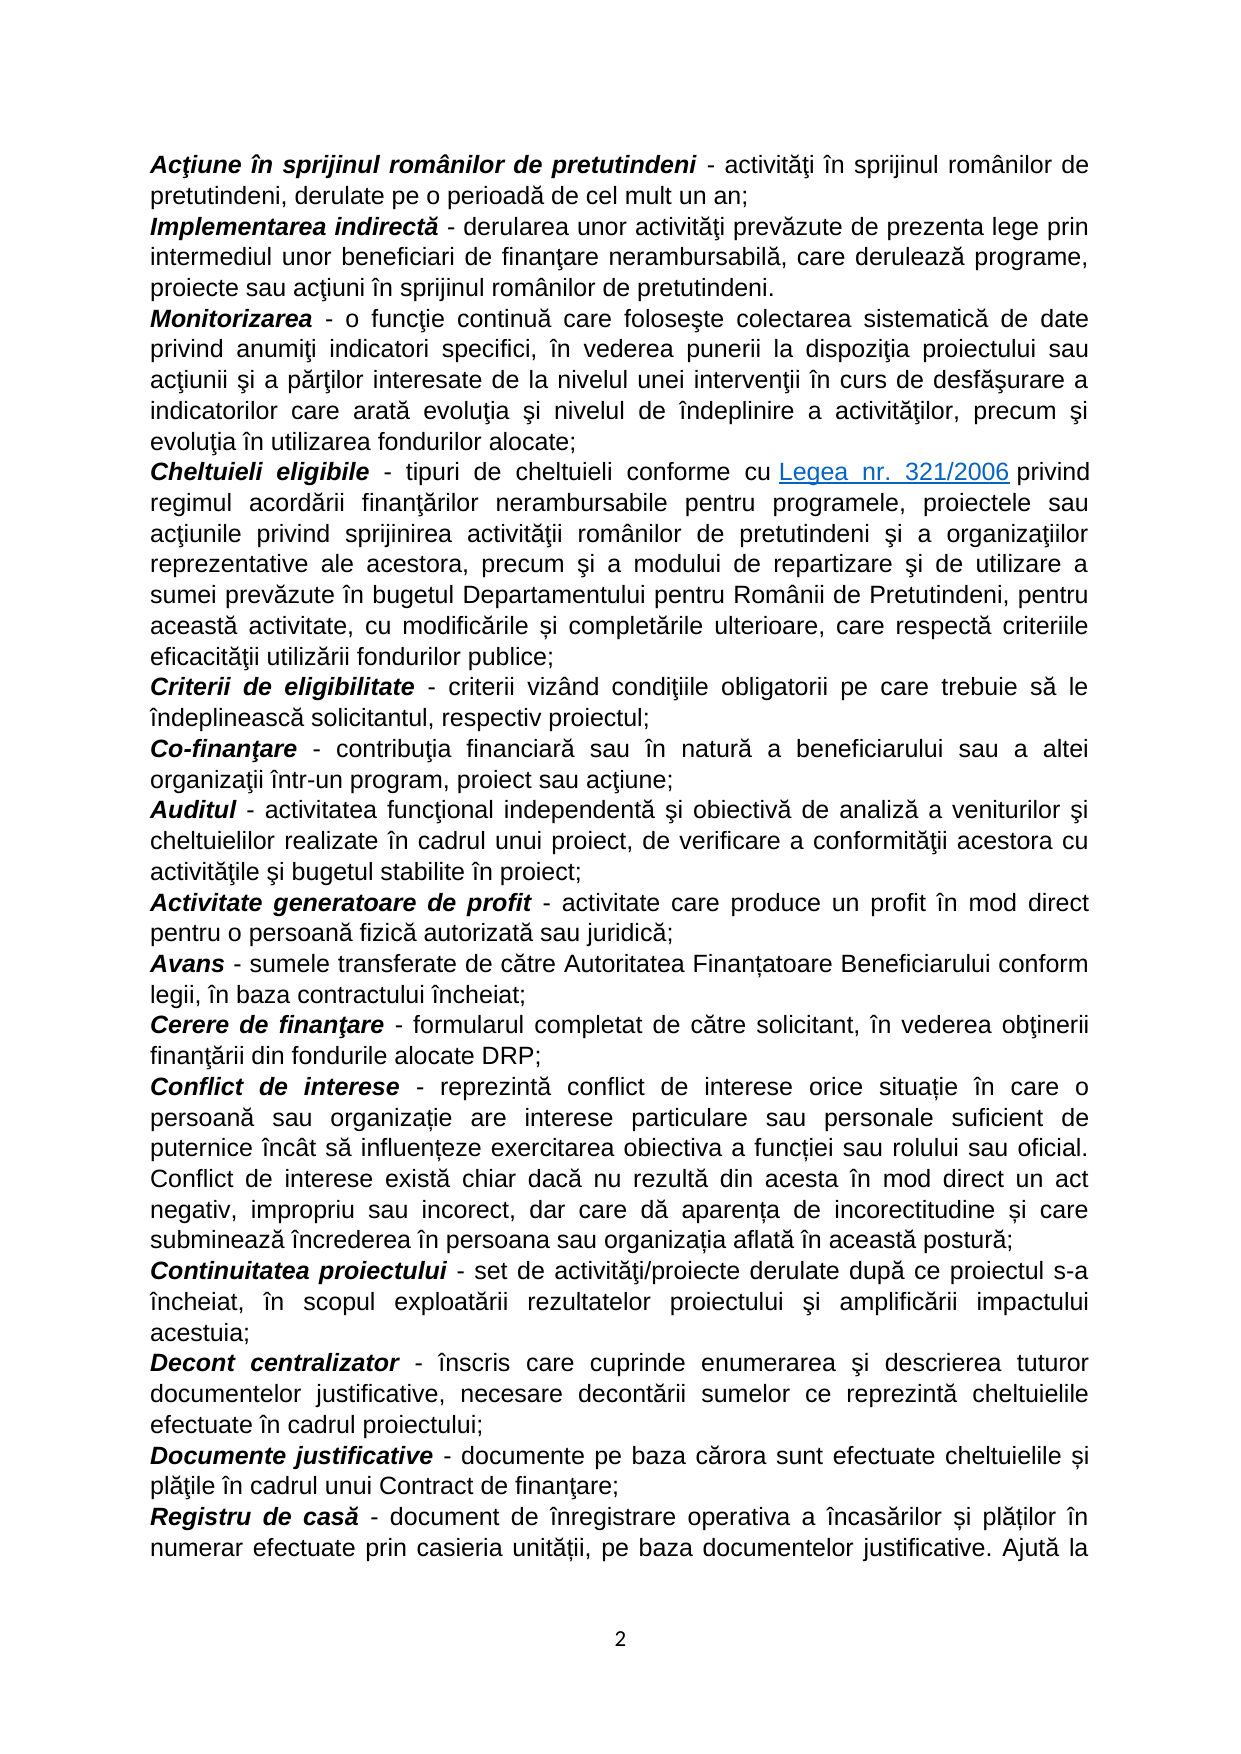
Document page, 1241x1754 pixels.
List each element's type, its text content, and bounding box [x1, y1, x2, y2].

text Auditul - activitatea funcţional independentă şi obiectivă de analiză a veniturilor şi cheltuielilor realizate în cadrul unui proiect, de verificare a conformităţii acestora cu activităţile şi bugetul stabilite în proiect; [150, 795, 1090, 886]
text Acţiune în sprijinul românilor de pretutindeni - activităţi în sprijinul românilor de pretutindeni, derulate pe o perioadă de cel mult un an; [150, 150, 1090, 209]
text Decont centralizator - înscris care cuprinde enumerarea şi descrierea tuturor documentelor justificative, necesare decontării sumelor ce reprezintă cheltuielile efectuate în cadrul proiectului; [150, 1348, 1090, 1439]
text Monitorizarea - o funcţie continuă care foloseşte colectarea sistematică de date privind anumiţi indicatori specifici, în vederea punerii la dispoziţia proiectului sau acţiunii şi a părţilor interesate de la nivelul unei intervenţii în curs de desfăşurare a indicatorilor care arată evoluţia şi nivelul de îndeplinire a activităţilor, precum şi evoluţia în utilizarea fondurilor alocate; [150, 304, 1090, 455]
text Documente justificative - documente pe baza cărora sunt efectuate cheltuielile și plăţile în cadrul unui Contract de finanţare; [150, 1441, 1090, 1500]
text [150, 1502, 1090, 1562]
text Implementarea indirectă - derularea unor activităţi prevăzute de prezenta lege prin intermediul unor beneficiari de finanţare nerambursabilă, care derulează programe, proiecte sau acţiuni în sprijinul românilor de pretutindeni. [150, 211, 1090, 302]
text Activitate generatoare de profit - activitate care produce un profit în mod direct pentru o persoană fizică autorizată sau juridică; [150, 887, 1090, 947]
text Avans - sumele transferate de către Autoritatea Finanțatoare Beneficiarului conform legii, în baza contractului încheiat; [150, 949, 1090, 1008]
text Criterii de eligibilitate - criterii vizând condiţiile obligatorii pe care trebuie să le îndeplinească solicitantul, respectiv proiectul; [150, 672, 1090, 732]
text Co-finanţare - contribuţia financiară sau în natură a beneficiarului sau a altei organizaţii într-un program, proiect sau acţiune; [150, 734, 1090, 793]
text Cerere de finanţare - formularul completat de către solicitant, în vederea obţinerii finanţării din fondurile alocate DRP; [150, 1010, 1090, 1070]
text Conflict de interese - reprezintă conflict de interese orice situație în care o persoană sau organizație are interese particulare sau personale suficient de puternice încât să influențeze exercitarea obiectiva a funcției sau rolului sau oficial. Conflict de interese există chiar dacă nu rezultă din acesta în mod direct un act negativ, impropriu sau incorect, dar care dă aparența de incorectitudine și care subminează încrederea în persoana sau organizația aflată în această postură; [150, 1072, 1090, 1254]
text Continuitatea proiectului - set de activităţi/proiecte derulate după ce proiectul s-a încheiat, în scopul exploatării rezultatelor proiectului şi amplificării impactului acestuia; [150, 1256, 1090, 1346]
text Cheltuieli eligibile - tipuri de cheltuieli conforme cu Legea nr. 321/2006 privind regimul acordării finanţărilor nerambursabile pentru programele, proiectele sau acţiunile privind sprijinirea activităţii românilor de pretutindeni şi a organizaţiilor reprezentative ale acestora, precum şi a modului de repartizare şi de utilizare a sumei prevăzute în bugetul Departamentului pentru Românii de Pretutindeni, pentru această activitate, cu modificările și completările ulterioare, care respectă criteriile eficacităţii utilizării fondurilor publice; [150, 457, 1090, 670]
